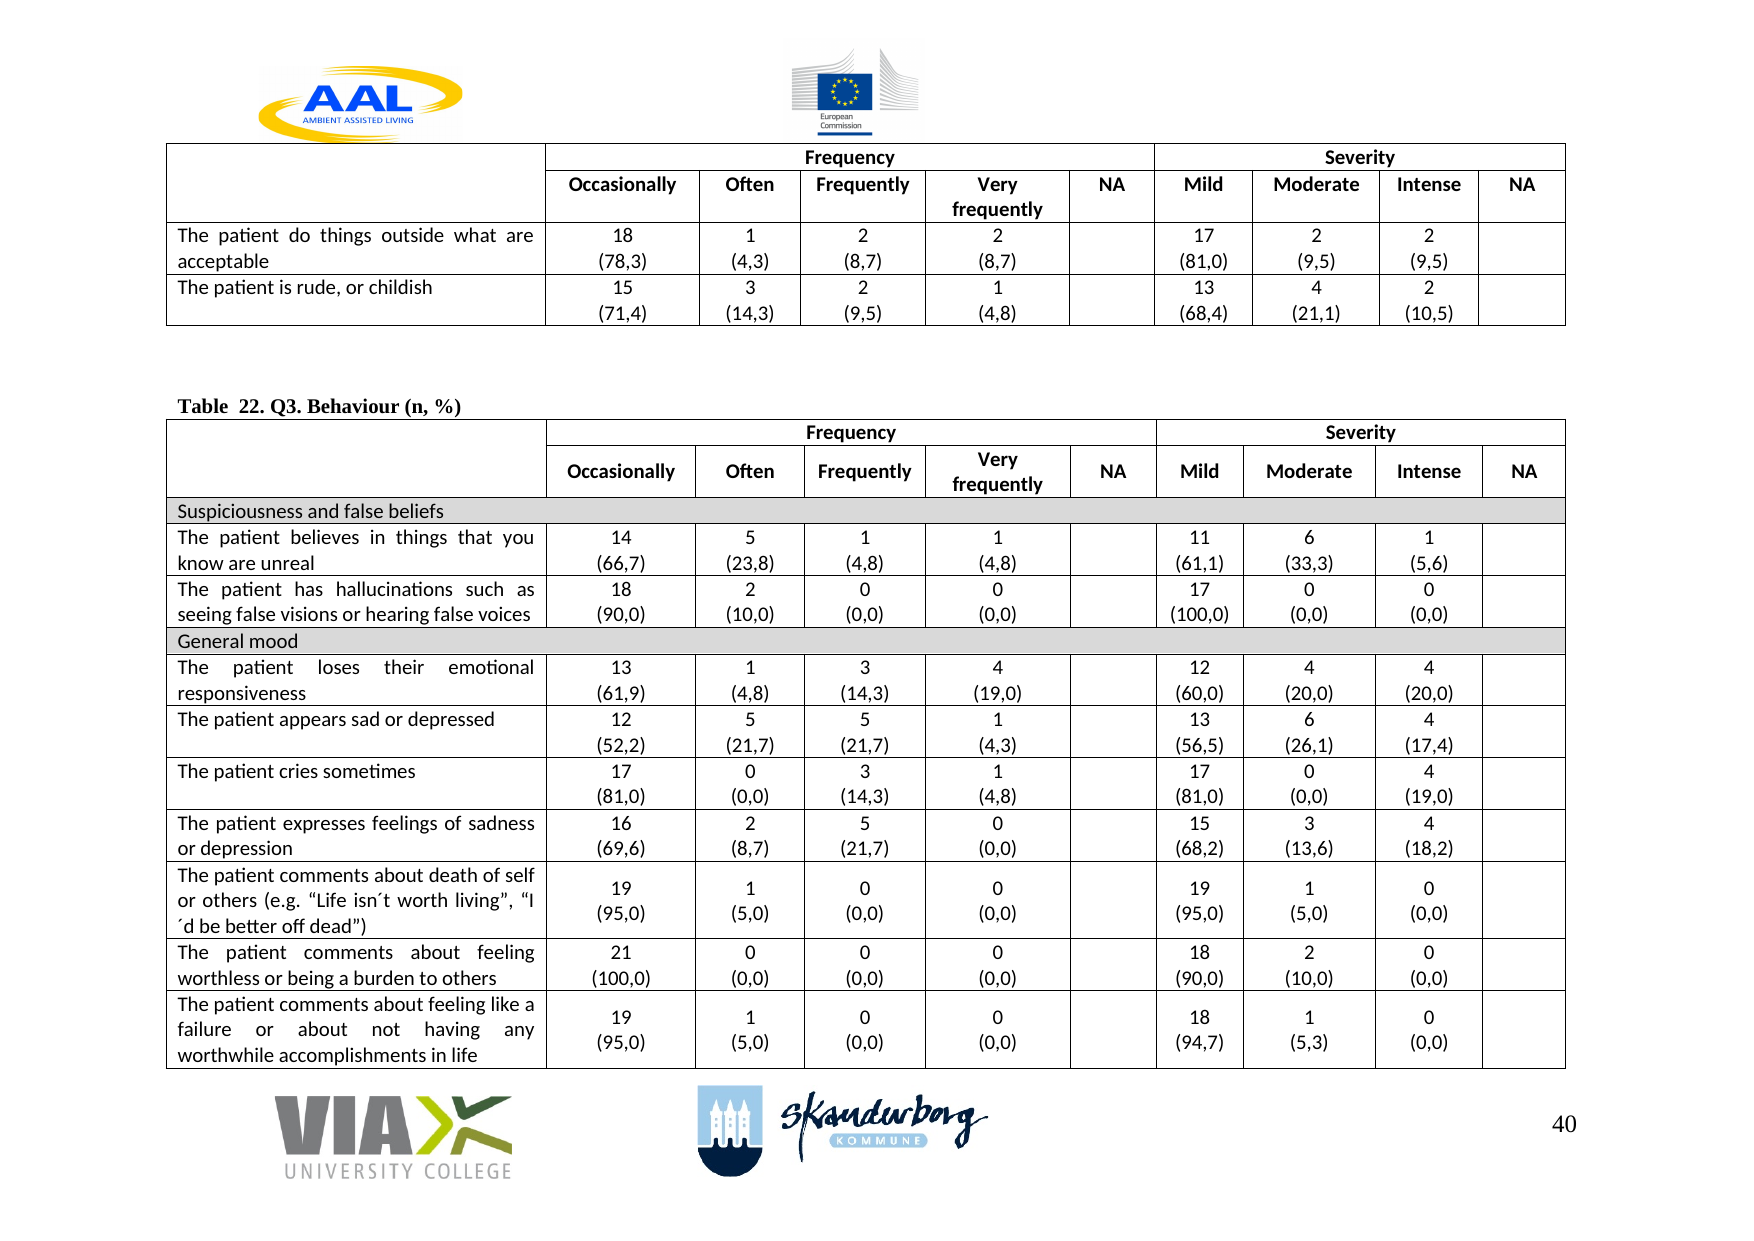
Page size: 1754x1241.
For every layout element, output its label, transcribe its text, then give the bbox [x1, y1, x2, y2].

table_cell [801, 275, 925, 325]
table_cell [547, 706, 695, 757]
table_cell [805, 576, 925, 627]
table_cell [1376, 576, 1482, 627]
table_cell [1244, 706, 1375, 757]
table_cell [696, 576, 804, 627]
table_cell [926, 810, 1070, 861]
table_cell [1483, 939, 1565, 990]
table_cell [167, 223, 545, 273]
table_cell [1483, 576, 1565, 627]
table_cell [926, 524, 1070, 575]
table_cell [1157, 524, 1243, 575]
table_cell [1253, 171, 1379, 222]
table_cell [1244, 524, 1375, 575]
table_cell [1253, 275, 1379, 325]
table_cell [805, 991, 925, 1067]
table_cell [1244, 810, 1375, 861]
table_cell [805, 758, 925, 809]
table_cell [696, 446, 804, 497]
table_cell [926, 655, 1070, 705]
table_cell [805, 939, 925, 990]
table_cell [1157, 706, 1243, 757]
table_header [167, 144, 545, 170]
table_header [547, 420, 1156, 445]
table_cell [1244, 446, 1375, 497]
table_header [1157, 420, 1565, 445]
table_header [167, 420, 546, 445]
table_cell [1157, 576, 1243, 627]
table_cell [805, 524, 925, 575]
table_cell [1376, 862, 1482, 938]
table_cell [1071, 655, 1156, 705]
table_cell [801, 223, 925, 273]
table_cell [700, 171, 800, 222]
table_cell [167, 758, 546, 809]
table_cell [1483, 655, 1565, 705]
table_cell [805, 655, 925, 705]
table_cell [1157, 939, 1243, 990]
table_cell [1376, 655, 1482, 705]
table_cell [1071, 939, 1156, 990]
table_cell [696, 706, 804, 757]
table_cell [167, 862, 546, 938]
text Table 22. Q3. Behaviour (n, %) [177, 394, 1577, 418]
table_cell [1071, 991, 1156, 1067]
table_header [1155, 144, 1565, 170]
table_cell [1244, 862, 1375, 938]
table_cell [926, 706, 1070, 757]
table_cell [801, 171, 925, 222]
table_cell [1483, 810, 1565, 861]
picture [258, 66, 463, 143]
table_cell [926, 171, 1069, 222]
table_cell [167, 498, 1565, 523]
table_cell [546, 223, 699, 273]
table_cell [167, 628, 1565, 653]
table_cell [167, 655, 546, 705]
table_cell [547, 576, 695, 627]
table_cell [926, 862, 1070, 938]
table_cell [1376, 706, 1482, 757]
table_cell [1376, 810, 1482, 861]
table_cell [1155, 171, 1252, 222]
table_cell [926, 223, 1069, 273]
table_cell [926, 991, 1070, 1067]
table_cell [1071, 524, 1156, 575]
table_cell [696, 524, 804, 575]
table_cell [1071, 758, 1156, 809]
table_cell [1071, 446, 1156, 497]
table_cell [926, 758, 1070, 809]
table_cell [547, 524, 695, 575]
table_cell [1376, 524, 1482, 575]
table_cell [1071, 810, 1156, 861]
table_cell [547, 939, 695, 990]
picture [274, 1096, 512, 1179]
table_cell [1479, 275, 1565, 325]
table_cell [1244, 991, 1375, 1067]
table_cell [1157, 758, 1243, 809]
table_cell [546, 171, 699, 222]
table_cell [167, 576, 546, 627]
picture [697, 1085, 989, 1177]
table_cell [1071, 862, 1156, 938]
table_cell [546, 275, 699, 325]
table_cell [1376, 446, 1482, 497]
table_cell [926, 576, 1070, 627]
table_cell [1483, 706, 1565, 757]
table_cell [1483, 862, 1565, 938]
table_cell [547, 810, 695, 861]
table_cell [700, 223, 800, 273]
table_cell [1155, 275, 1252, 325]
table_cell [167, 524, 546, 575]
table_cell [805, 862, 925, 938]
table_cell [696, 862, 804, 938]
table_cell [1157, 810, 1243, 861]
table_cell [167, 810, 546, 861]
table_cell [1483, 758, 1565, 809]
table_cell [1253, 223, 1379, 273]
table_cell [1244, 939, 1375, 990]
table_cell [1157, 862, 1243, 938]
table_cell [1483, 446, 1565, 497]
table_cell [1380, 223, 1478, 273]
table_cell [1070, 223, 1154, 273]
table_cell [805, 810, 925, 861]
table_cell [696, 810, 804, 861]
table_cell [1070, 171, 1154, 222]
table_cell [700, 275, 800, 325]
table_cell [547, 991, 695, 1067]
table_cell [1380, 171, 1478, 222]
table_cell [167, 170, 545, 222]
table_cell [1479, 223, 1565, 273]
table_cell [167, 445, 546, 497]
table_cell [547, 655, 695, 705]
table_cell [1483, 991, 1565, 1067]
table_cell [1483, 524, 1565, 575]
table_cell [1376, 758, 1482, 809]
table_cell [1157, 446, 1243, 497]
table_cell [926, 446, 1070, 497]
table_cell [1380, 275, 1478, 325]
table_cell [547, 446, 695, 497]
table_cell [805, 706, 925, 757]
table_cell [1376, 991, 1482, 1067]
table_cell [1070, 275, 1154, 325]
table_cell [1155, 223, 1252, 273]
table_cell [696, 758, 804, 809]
picture [783, 38, 925, 143]
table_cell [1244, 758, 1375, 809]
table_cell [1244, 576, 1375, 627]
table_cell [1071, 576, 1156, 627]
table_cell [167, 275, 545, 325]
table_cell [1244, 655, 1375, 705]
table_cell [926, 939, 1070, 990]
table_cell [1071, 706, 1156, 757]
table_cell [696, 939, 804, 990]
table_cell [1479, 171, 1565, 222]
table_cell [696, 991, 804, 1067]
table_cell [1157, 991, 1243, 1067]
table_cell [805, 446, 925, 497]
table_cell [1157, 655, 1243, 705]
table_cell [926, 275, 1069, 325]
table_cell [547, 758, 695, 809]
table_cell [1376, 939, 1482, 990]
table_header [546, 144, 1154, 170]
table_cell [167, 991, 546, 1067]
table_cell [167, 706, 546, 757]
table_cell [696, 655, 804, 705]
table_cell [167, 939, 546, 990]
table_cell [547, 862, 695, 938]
